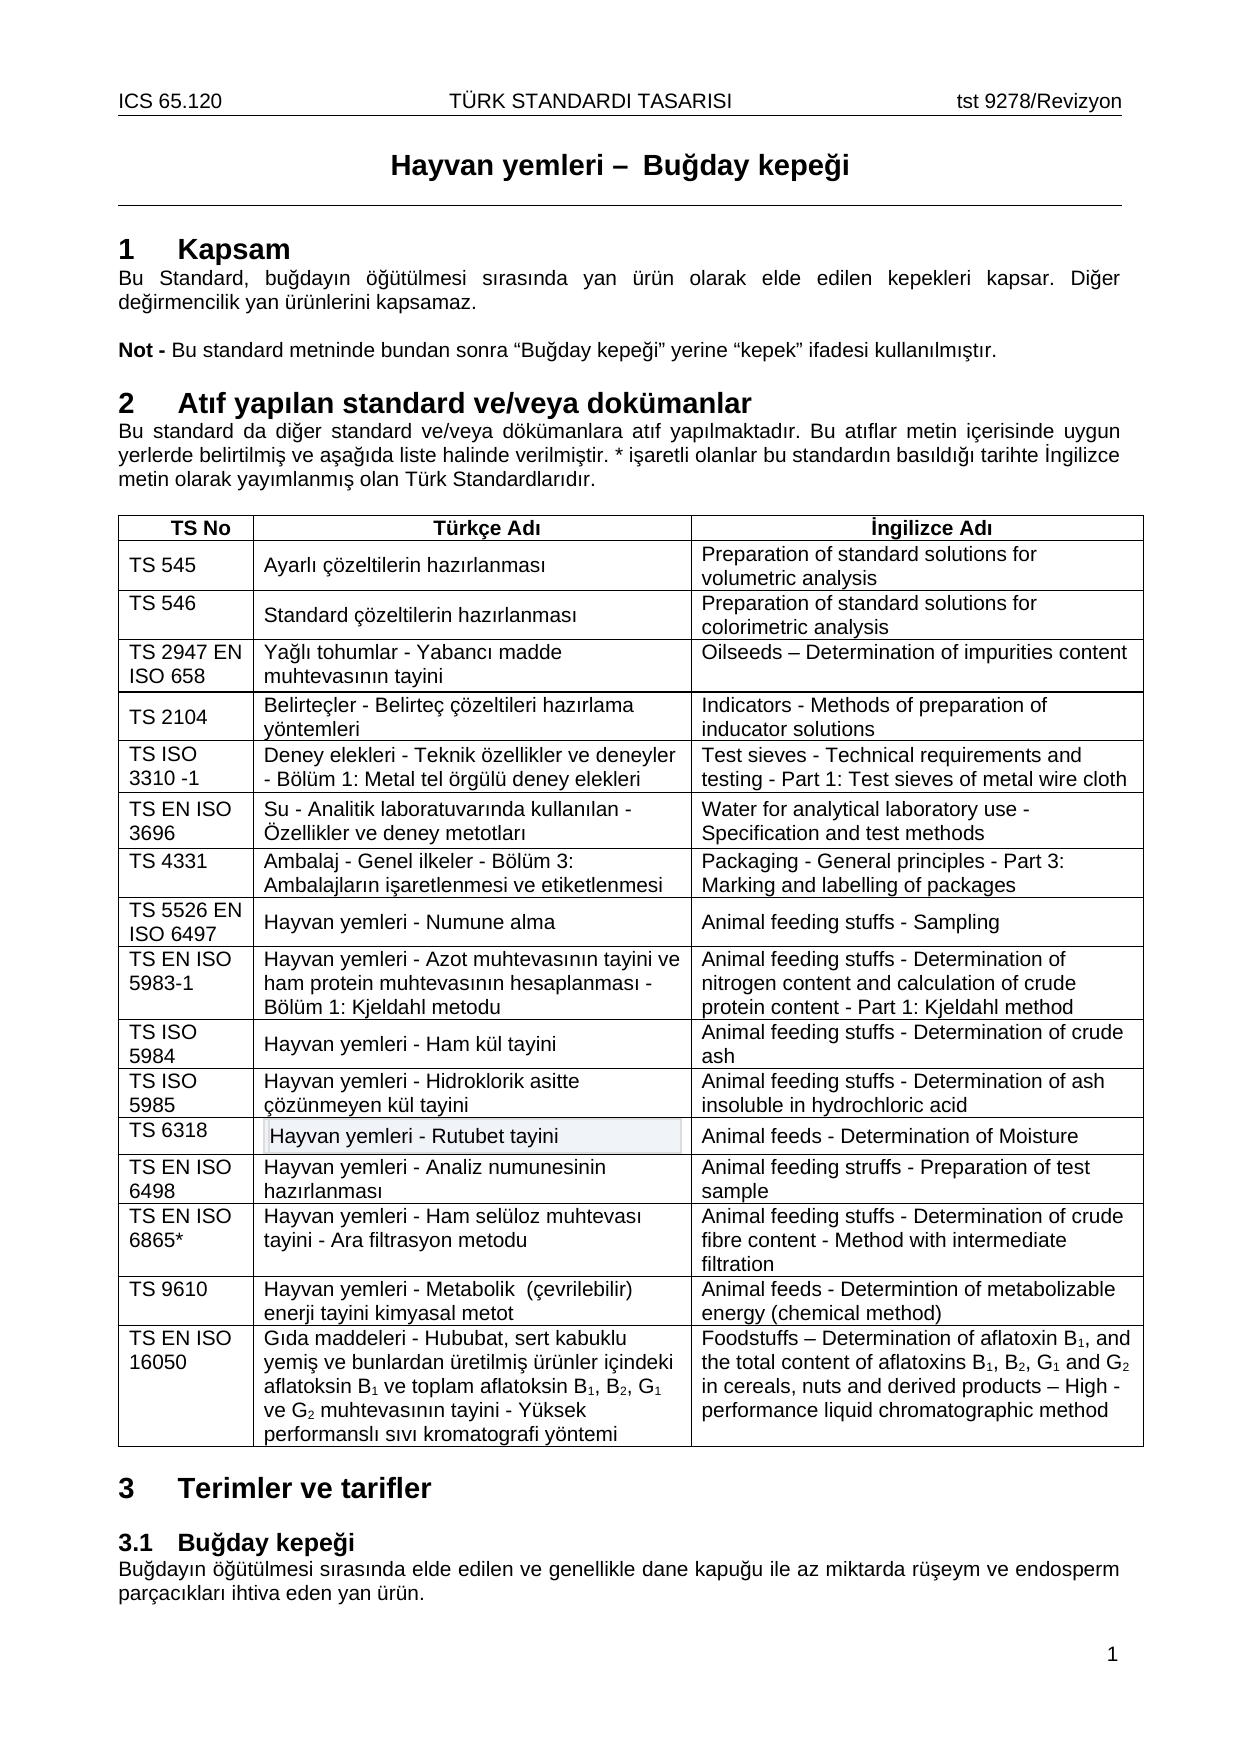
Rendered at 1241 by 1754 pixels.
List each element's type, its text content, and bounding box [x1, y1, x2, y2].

table_cell TS 5526 EN ISO 6497 [119, 898, 253, 946]
table_cell Preparation of standard solutions for volumetric analysis [692, 541, 1143, 590]
table_cell TS 6318 [119, 1118, 253, 1154]
table_cell Preparation of standard solutions for colorimetric analysis [692, 591, 1143, 639]
table_header Türkçe Adı [254, 516, 691, 540]
subtitle 2 Atıf yapılan standard ve/veya dokümanlar [118, 386, 1122, 419]
table_cell Su - Analitik laboratuvarında kullanılan -Özellikler ve deney metotları [254, 793, 691, 848]
table_cell TS 2104 [119, 693, 253, 740]
table_cell TS EN ISO 16050 [119, 1326, 253, 1446]
table_cell TS EN ISO 3696 [119, 793, 253, 848]
table_cell Packaging - General principles - Part 3: Marking and labelling of packages [692, 849, 1143, 897]
table_cell Gıda maddeleri - Hububat, sert kabuklu yemiş ve bunlardan üretilmiş ürünler içindeki aflatoksin B1 ve toplam aflatoksin B1, B2, G1 ve G2 muhtevasının tayini - Yüksek performanslı sıvı kromatografi yöntemi [254, 1326, 691, 1446]
table_cell Hayvan yemleri - Hidroklorik asitte çözünmeyen kül tayini [254, 1069, 691, 1117]
table_cell TS 545 [119, 541, 253, 590]
table_cell TS EN ISO 6498 [119, 1155, 253, 1203]
table_cell Hayvan yemleri - Metabolik (çevrilebilir) enerji tayini kimyasal metot [254, 1277, 691, 1325]
table_cell Animal feeds - Determination of Moisture [692, 1118, 1143, 1154]
table_cell Animal feeding stuffs - Determination of crude fibre content - Method with intermediate filtration [692, 1204, 1143, 1276]
table_cell [682, 1118, 691, 1154]
table_cell Hayvan yemleri - Ham kül tayini [254, 1020, 691, 1068]
table_cell TS ISO 5984 [119, 1020, 253, 1068]
table_cell Yağlı tohumlar - Yabancı madde muhtevasının tayini [254, 640, 691, 691]
table_cell Ambalaj - Genel ilkeler - Bölüm 3: Ambalajların işaretlenmesi ve etiketlenmesi [254, 849, 691, 897]
table_header İngilizce Adı [692, 516, 1143, 540]
table_cell TS 4331 [119, 849, 253, 897]
table_cell Foodstuffs – Determination of aflatoxin B1, and the total content of aflatoxins B1, B2, G1 and G2 in cereals, nuts and derived products – High - performance liquid chromatographic method [692, 1326, 1143, 1446]
table_cell Animal feeds - Determintion of metabolizable energy (chemical method) [692, 1277, 1143, 1325]
subtitle 1 Kapsam [118, 232, 1122, 266]
table_cell TS ISO 3310 -1 [119, 741, 253, 792]
table_cell Animal feeding stuffs - Sampling [692, 898, 1143, 946]
table_cell Animal feeding stuffs - Determination of crude ash [692, 1020, 1143, 1068]
table_cell TS EN ISO 5983-1 [119, 947, 253, 1019]
text Buğdayın öğütülmesi sırasında elde edilen ve genellikle dane kapuğu ile az miktarda rüşeym ve endosperm parçacıkları ihtiva eden yan ürün. [118, 1557, 1122, 1605]
table_cell Hayvan yemleri - Analiz numunesinin hazırlanması [254, 1155, 691, 1203]
table_cell TS 546 [119, 591, 253, 639]
table_cell TS ISO 5985 [119, 1069, 253, 1117]
table_cell Hayvan yemleri - Numune alma [254, 898, 691, 946]
table_cell Water for analytical laboratory use -Specification and test methods [692, 793, 1143, 848]
table_cell Hayvan yemleri - Ham selüloz muhtevası tayini - Ara filtrasyon metodu [254, 1204, 691, 1276]
text Bu Standard, buğdayın öğütülmesi sırasında yan ürün olarak elde edilen kepekleri kapsar. Diğer değirmencilik yan ürünlerini kapsamaz. [118, 266, 1122, 314]
table_header TS No [119, 516, 253, 540]
table_cell [254, 1118, 263, 1154]
table_cell Oilseeds – Determination of impurities content [692, 640, 1143, 691]
table_cell Animal feeding stuffs - Determination of ash insoluble in hydrochloric acid [692, 1069, 1143, 1117]
text Not - Bu standard metninde bundan sonra “Buğday kepeği” yerine “kepek” ifadesi kullanılmıştır. [118, 338, 1122, 362]
table_cell Belirteçler - Belirteç çözeltileri hazırlama yöntemleri [254, 693, 691, 740]
table_cell Test sieves - Technical requirements and testing - Part 1: Test sieves of metal wire cloth [692, 741, 1143, 792]
table_cell Ayarlı çözeltilerin hazırlanması [254, 541, 691, 590]
table_cell Standard çözeltilerin hazırlanması [254, 591, 691, 639]
table_cell Animal feeding stuffs - Determination of nitrogen content and calculation of crude protein content - Part 1: Kjeldahl method [692, 947, 1143, 1019]
subtitle 3 Terimler ve tarifler [118, 1471, 1122, 1504]
table_cell Animal feeding struffs - Preparation of test sample [692, 1155, 1143, 1203]
table_cell Indicators - Methods of preparation of inducator solutions [692, 693, 1143, 740]
table_cell Deney elekleri - Teknik özellikler ve deneyler - Bölüm 1: Metal tel örgülü deney elekleri [254, 741, 691, 792]
subtitle 3.1 Buğday kepeği [118, 1528, 1122, 1557]
table_cell TS EN ISO 6865* [119, 1204, 253, 1276]
text Hayvan yemleri – Buğday kepeği [118, 148, 1122, 181]
table_cell Hayvan yemleri - Azot muhtevasının tayini ve ham protein muhtevasının hesaplanması - Bölüm 1: Kjeldahl metodu [254, 947, 691, 1019]
table_cell TS 9610 [119, 1277, 253, 1325]
text Bu standard da diğer standard ve/veya dökümanlara atıf yapılmaktadır. Bu atıflar metin içerisinde uygun yerlerde belirtilmiş ve aşağıda liste halinde verilmiştir. * işaretli olanlar bu standardın basıldığı tarihte İngilizce metin olarak yayımlanmış olan Türk Standardlarıdır. [118, 419, 1122, 491]
table_cell TS 2947 EN ISO 658 [119, 640, 253, 691]
